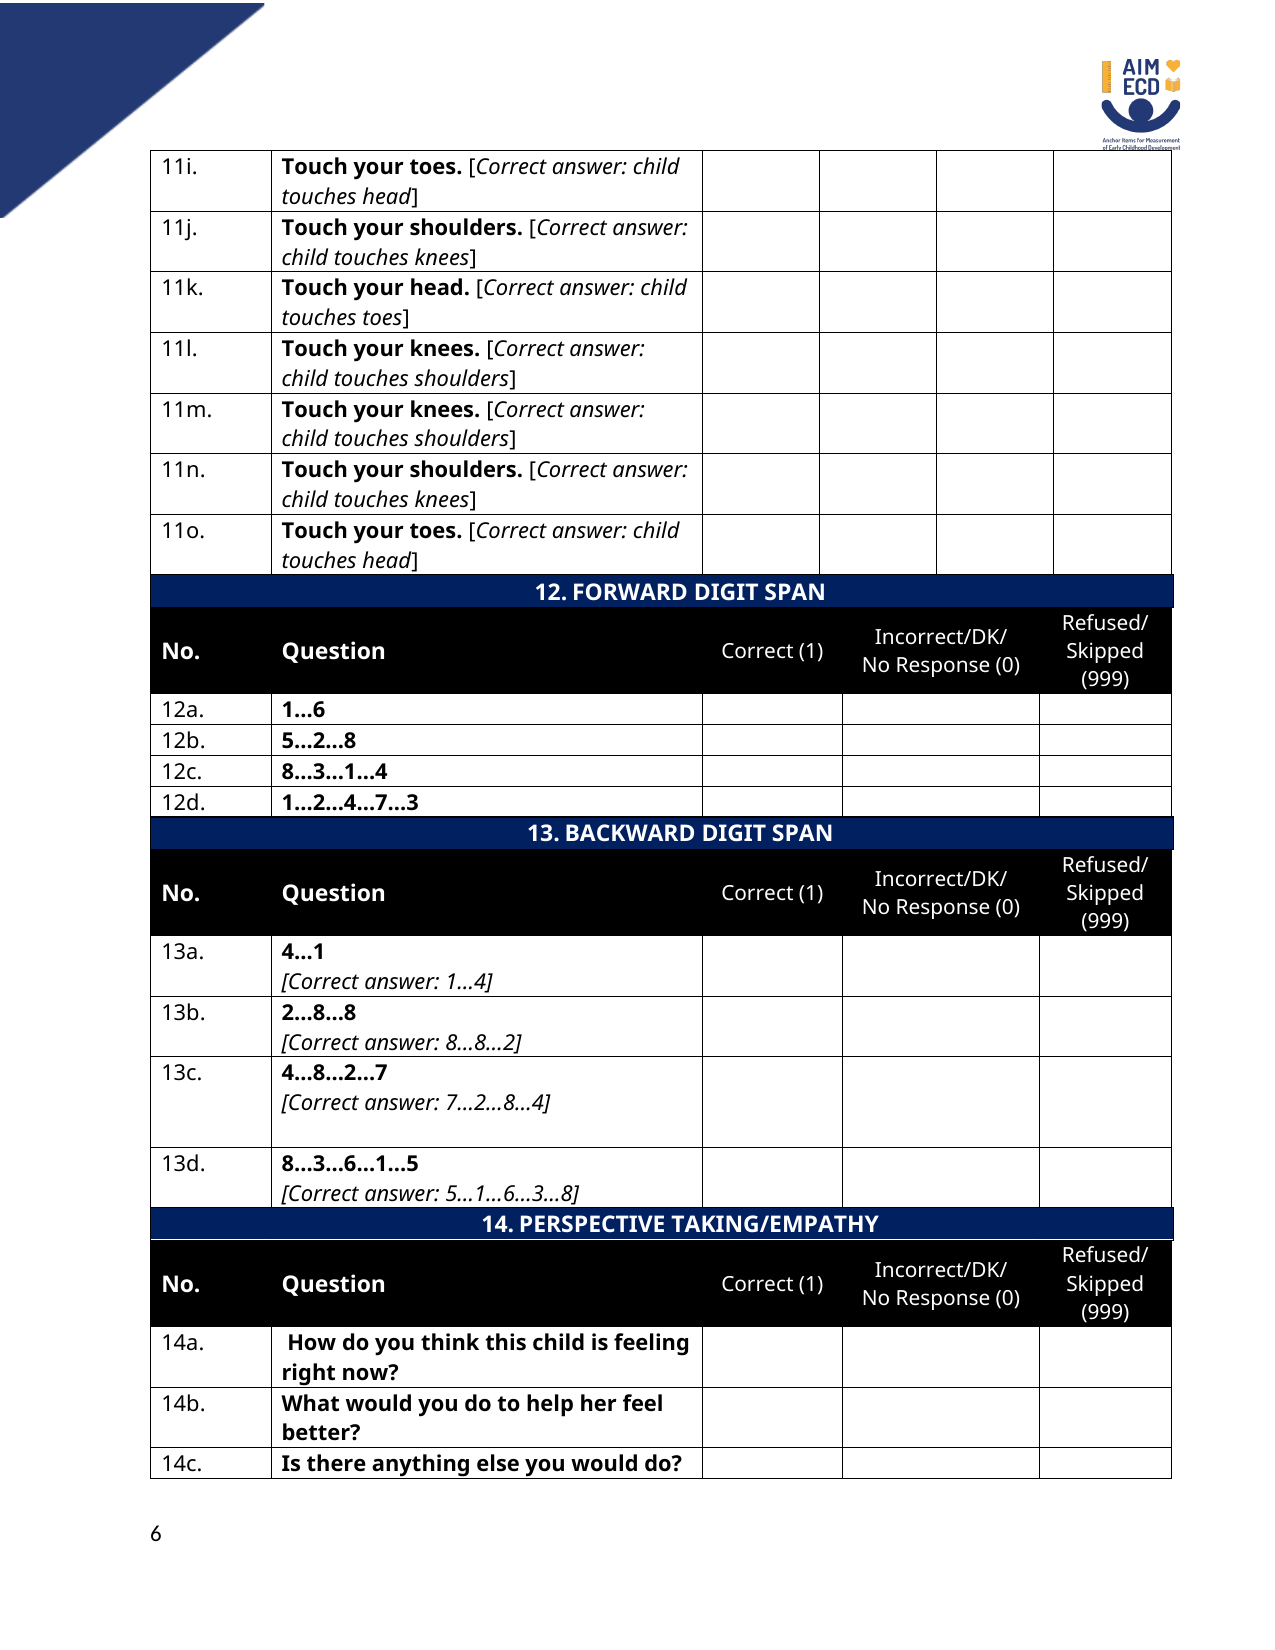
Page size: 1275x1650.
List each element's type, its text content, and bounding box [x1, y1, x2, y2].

table_cell [1040, 787, 1171, 816]
table_cell [843, 1327, 1039, 1387]
table_cell [703, 454, 819, 514]
table_cell [1040, 725, 1171, 755]
table_cell [1040, 1388, 1171, 1447]
table_cell 13a. [151, 936, 271, 996]
table_cell Touch your knees. [Correct answer: child touches shoulders] [272, 394, 702, 453]
table_cell Touch your knees. [Correct answer: child touches shoulders] [272, 333, 702, 392]
table_cell 12a. [151, 694, 271, 724]
table_cell [1040, 936, 1171, 996]
table_cell 11m. [151, 394, 271, 453]
table_cell [1040, 756, 1171, 786]
table_cell [1054, 333, 1171, 392]
table_cell [703, 936, 842, 996]
table_cell 14b. [151, 1388, 271, 1447]
table_cell 2…8…8 [Correct answer: 8…8…2] [272, 997, 702, 1056]
table_cell [1054, 151, 1171, 211]
table_cell 4…1 [Correct answer: 1…4] [272, 936, 702, 996]
table_cell Incorrect/DK/ No Response (0) [843, 608, 1039, 693]
table_cell 13d. [151, 1148, 271, 1207]
table_cell Refused/Skipped (999) [1040, 608, 1171, 693]
table_cell [1040, 1327, 1171, 1387]
table_cell [843, 694, 1039, 724]
table_cell [703, 1057, 842, 1147]
table_cell 14c. [151, 1448, 271, 1478]
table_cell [272, 151, 702, 211]
table_cell 8…3…1…4 [272, 756, 702, 786]
table_cell Question [272, 850, 702, 935]
table_cell [937, 272, 1053, 332]
table_cell [843, 1448, 1039, 1478]
table_cell [1040, 997, 1171, 1056]
table_cell 8…3…6…1…5 [Correct answer: 5…1…6…3…8] [272, 1148, 702, 1207]
table_cell [703, 1388, 842, 1447]
table_cell [703, 1448, 842, 1478]
table_cell Refused/Skipped (999) [1040, 850, 1171, 935]
table_cell 13c. [151, 1057, 271, 1147]
table_cell 11o. [151, 515, 271, 574]
table_cell [703, 515, 819, 574]
table_cell [937, 212, 1053, 271]
table_cell [843, 1057, 1039, 1147]
table_cell [703, 787, 842, 816]
table_cell BACKWARD DIGIT SPAN [151, 818, 1173, 849]
table_cell [1054, 394, 1171, 453]
table_cell [703, 333, 819, 392]
table_cell 11i. [151, 151, 271, 211]
table_cell [820, 151, 936, 211]
table_cell [843, 756, 1039, 786]
table_cell [843, 725, 1039, 755]
table_cell Refused/Skipped (999) [1040, 1241, 1171, 1326]
table_cell How do you think this child is feeling right now? [272, 1327, 702, 1387]
table_cell [1054, 515, 1171, 574]
table_cell 13b. [151, 997, 271, 1056]
table_cell [703, 272, 819, 332]
table_cell [820, 454, 936, 514]
table_cell 11j. [151, 212, 271, 271]
table_cell No. [151, 1241, 271, 1326]
table_cell 4…8…2…7 [Correct answer: 7…2…8…4] [272, 1057, 702, 1147]
table_cell Correct (1) [703, 1241, 842, 1326]
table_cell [272, 272, 702, 332]
table_cell [820, 333, 936, 392]
table_cell [937, 454, 1053, 514]
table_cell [272, 1448, 702, 1478]
table_cell 11n. [151, 454, 271, 514]
table_cell 12d. [151, 787, 271, 816]
table_cell [1040, 1148, 1171, 1207]
table_cell [703, 997, 842, 1056]
table_cell No. [151, 608, 271, 693]
table_cell Incorrect/DK/ No Response (0) [843, 1241, 1039, 1326]
table_cell [843, 787, 1039, 816]
table_cell [820, 272, 936, 332]
table_cell [703, 756, 842, 786]
table_cell Question [272, 608, 702, 693]
table_cell [1040, 1057, 1171, 1147]
table_cell [843, 1388, 1039, 1447]
table_cell Touch your toes. [Correct answer: child touches head] [272, 515, 702, 574]
table_cell [820, 394, 936, 453]
table_cell [703, 694, 842, 724]
table_cell [843, 936, 1039, 996]
table_cell [937, 151, 1053, 211]
table_cell FORWARD DIGIT SPAN [151, 575, 1173, 607]
table_cell [820, 212, 936, 271]
table_cell [703, 725, 842, 755]
table_cell [937, 333, 1053, 392]
table_cell [843, 1148, 1039, 1207]
table_cell 1…6 [272, 694, 702, 724]
table_cell 12b. [151, 725, 271, 755]
table_cell [843, 997, 1039, 1056]
table_cell [1054, 454, 1171, 514]
table_cell [703, 212, 819, 271]
table_cell [703, 394, 819, 453]
table_cell [703, 1148, 842, 1207]
table_cell No. [151, 850, 271, 935]
table_cell [1054, 272, 1171, 332]
table_cell Question [272, 1241, 702, 1326]
table_cell [937, 515, 1053, 574]
table_cell Touch your shoulders. [Correct answer: child touches knees] [272, 454, 702, 514]
table_cell 1…2…4…7…3 [272, 787, 702, 816]
table_cell [1040, 1448, 1171, 1478]
table_cell 14a. [151, 1327, 271, 1387]
table_cell Correct (1) [703, 608, 842, 693]
table_cell 11k. [151, 272, 271, 332]
table_cell [1054, 212, 1171, 271]
table_cell [937, 394, 1053, 453]
table_cell PERSPECTIVE TAKING/EMPATHY [151, 1208, 1173, 1239]
table_cell What would you do to help her feel better? [272, 1388, 702, 1447]
table_cell 11l. [151, 333, 271, 392]
table_cell Correct (1) [703, 850, 842, 935]
table_cell [1040, 694, 1171, 724]
table_cell 5…2…8 [272, 725, 702, 755]
table_cell 12c. [151, 756, 271, 786]
table_cell [820, 515, 936, 574]
table_cell [703, 1327, 842, 1387]
table_cell Incorrect/DK/ No Response (0) [843, 850, 1039, 935]
table_cell [703, 151, 819, 211]
table_cell Touch your shoulders. [Correct answer: child touches knees] [272, 212, 702, 271]
